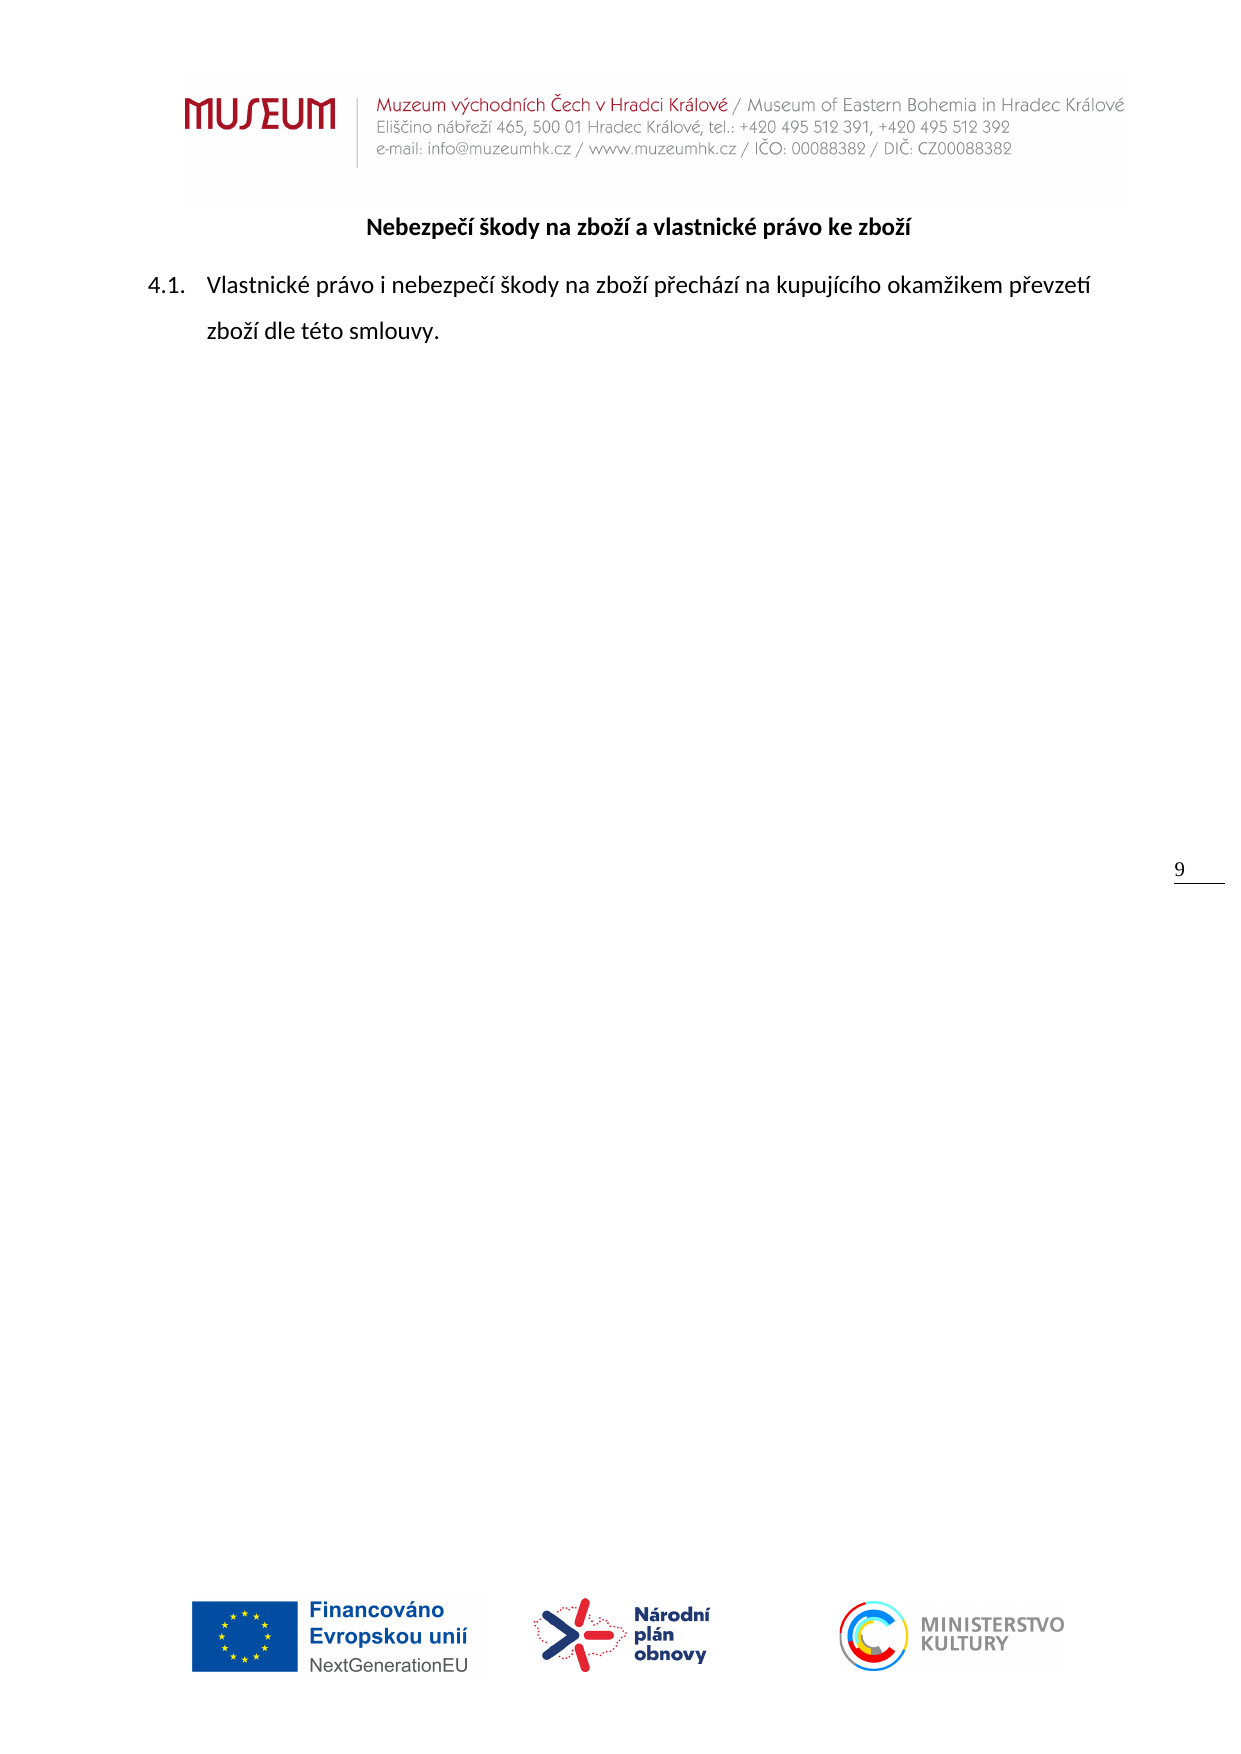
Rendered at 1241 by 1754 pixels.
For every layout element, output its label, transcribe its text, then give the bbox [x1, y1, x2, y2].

picture [533, 1598, 711, 1672]
picture [839, 1601, 1064, 1671]
subtitle Nebezpečí škody na zboží a vlastnické právo ke zboží [185, 212, 1093, 242]
text 4.1. Vlastnické právo i nebezpečí škody na zboží přechází na kupujícího okamžikem převzetí zboží dle této smlouvy. [148, 269, 1093, 346]
picture [184, 73, 1130, 212]
picture [184, 1590, 488, 1681]
